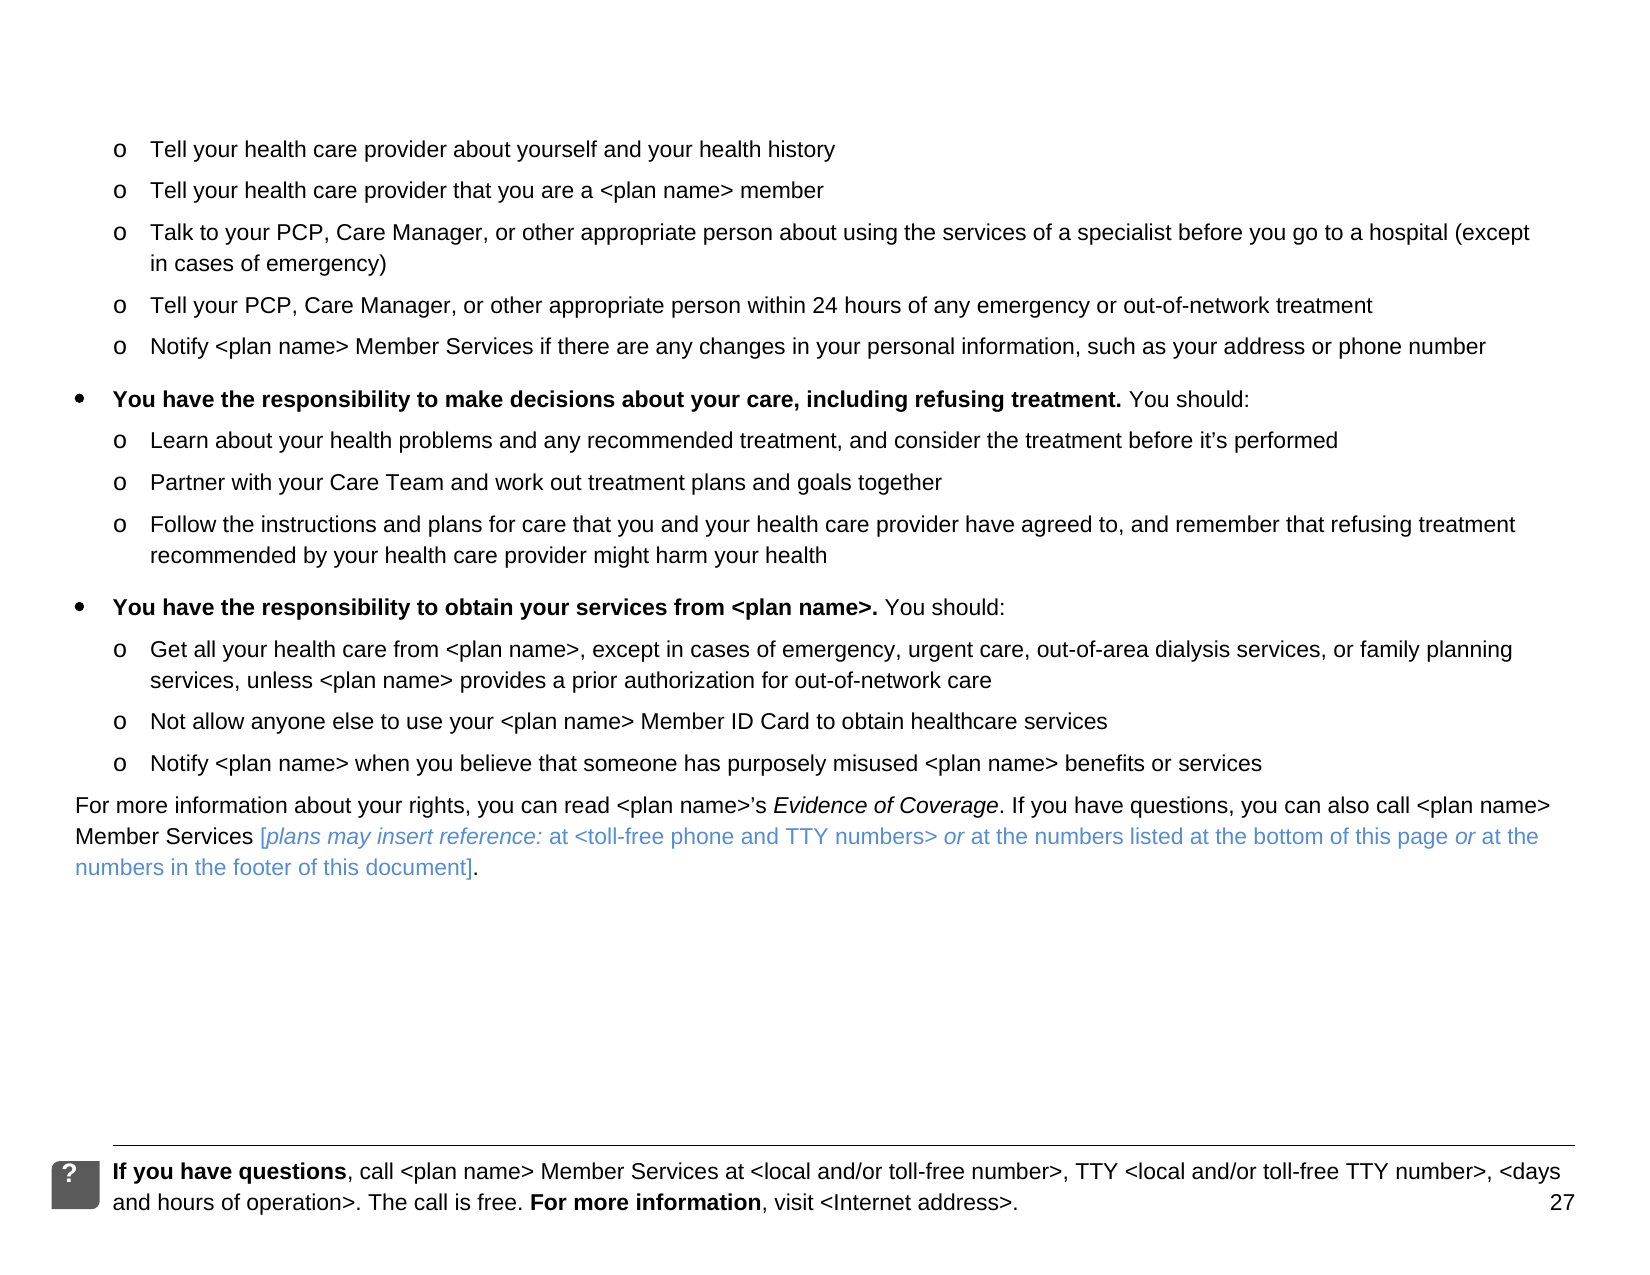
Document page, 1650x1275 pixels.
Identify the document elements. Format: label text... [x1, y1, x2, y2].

list Tell your PCP, Care Manager, or other appropriate person within 24 hours of any emergency or out-of-network treatment [112, 288, 1537, 319]
list Partner with your Care Team and work out treatment plans and goals together [112, 465, 1537, 497]
list Notify <plan name> Member Services if there are any changes in your personal information, such as your address or phone number [112, 330, 1537, 361]
list Talk to your PCP, Care Manager, or other appropriate person about using the services of a specialist before you go to a hospital (except in cases of emergency) [112, 215, 1537, 278]
text For more information about your rights, you can read <plan name>’s Evidence of Coverage. If you have questions, you can also call <plan name> Member Services [plans may insert reference: at <toll-free phone and TTY numbers> or at the numbers listed at the bottom of this page or at the numbers in the footer of this document]. [75, 788, 1575, 882]
list Get all your health care from <plan name>, except in cases of emergency, urgent care, out-of-area dialysis services, or family planning services, unless <plan name> provides a prior authorization for out-of-network care [112, 632, 1537, 694]
list Notify <plan name> when you believe that someone has purposely misused <plan name> benefits or services [112, 747, 1537, 778]
list You have the responsibility to make decisions about your care, including refusing treatment. You should: [75, 382, 1537, 413]
list Learn about your health problems and any recommended treatment, and consider the treatment before it’s performed [112, 424, 1537, 455]
list Follow the instructions and plans for care that you and your health care provider have agreed to, and remember that refusing treatment recommended by your health care provider might harm your health [112, 507, 1537, 569]
list Not allow anyone else to use your <plan name> Member ID Card to obtain healthcare services [112, 705, 1537, 736]
list Tell your health care provider that you are a <plan name> member [112, 174, 1537, 205]
list You have the responsibility to obtain your services from <plan name>. You should: [75, 590, 1537, 622]
list Tell your health care provider about yourself and your health history [112, 132, 1537, 163]
